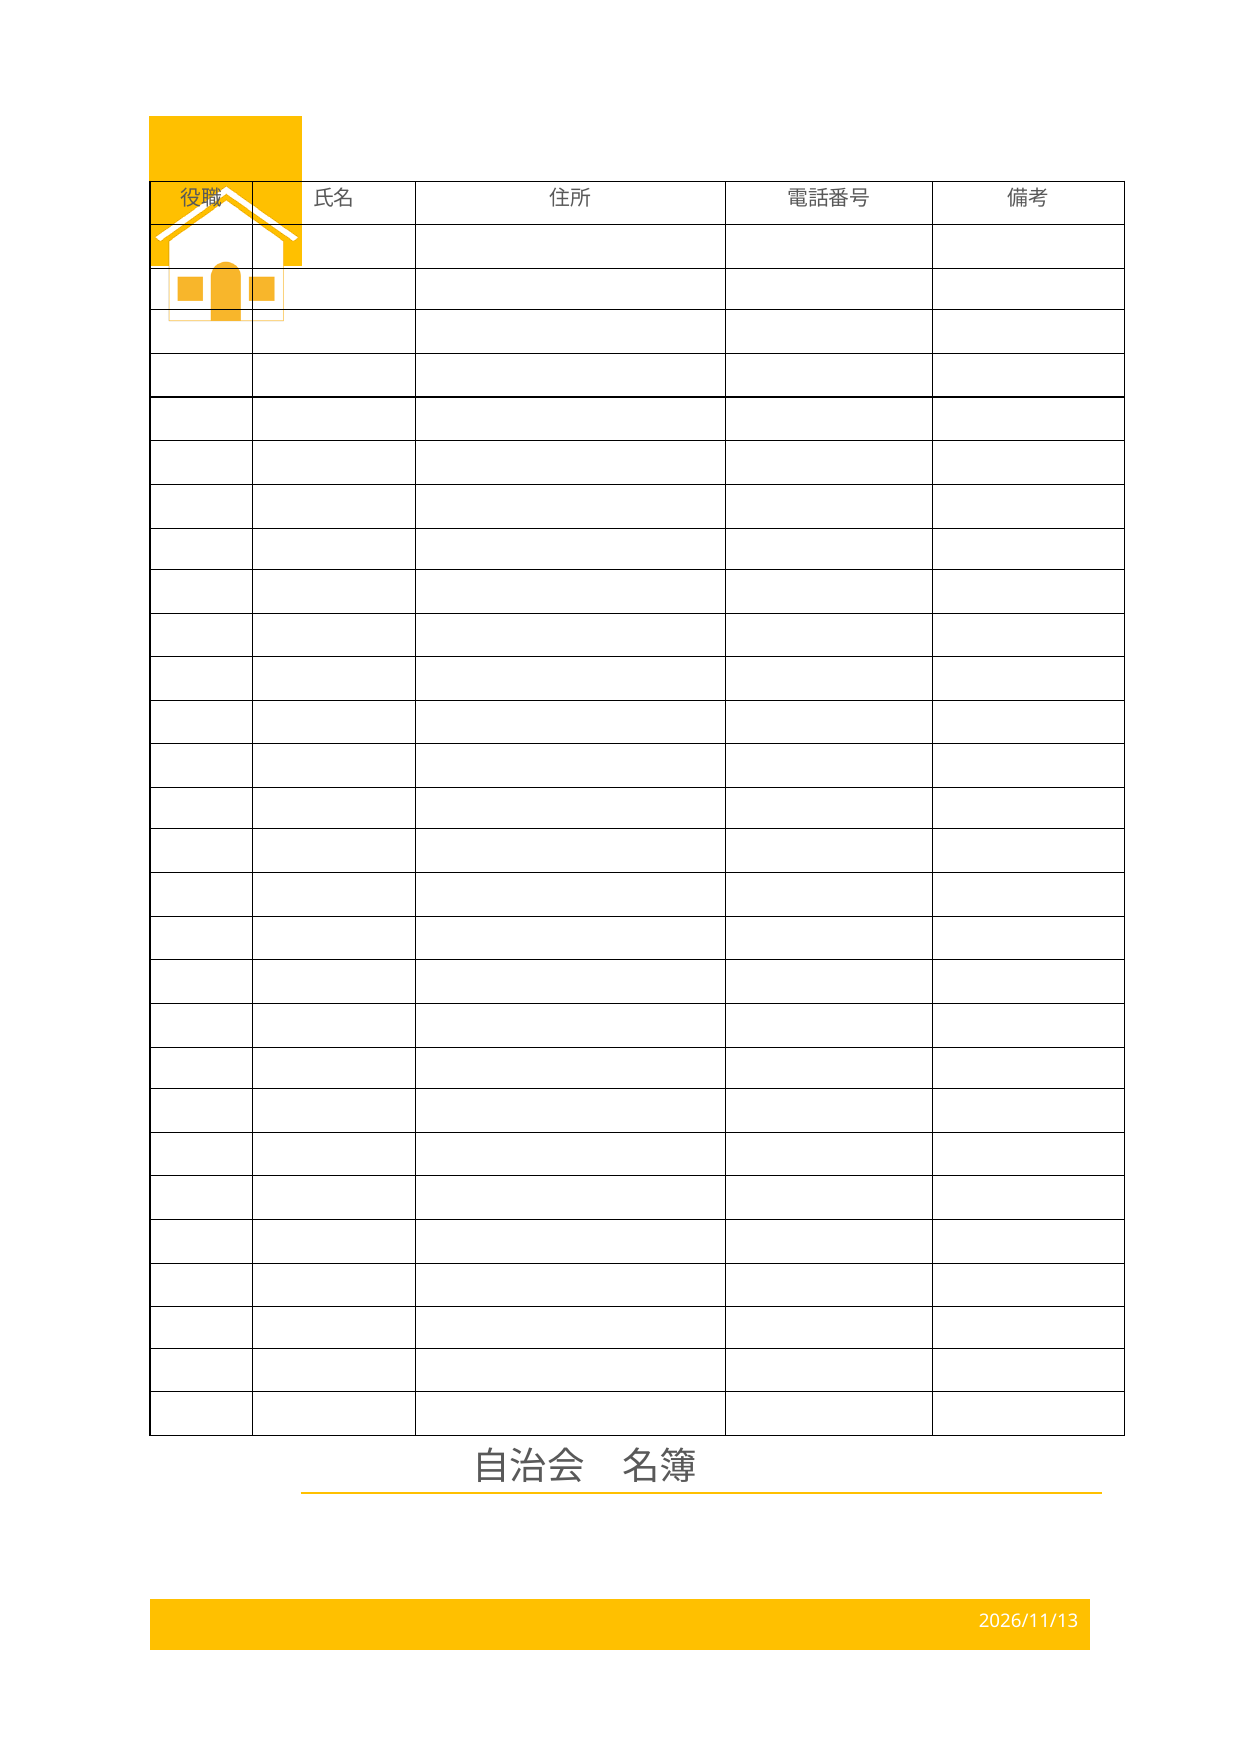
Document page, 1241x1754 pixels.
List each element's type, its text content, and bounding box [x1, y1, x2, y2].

table_cell [253, 788, 415, 828]
table_cell [933, 1133, 1124, 1175]
table_cell [253, 570, 415, 612]
table_cell [933, 529, 1124, 569]
table_cell [726, 1048, 932, 1088]
table_cell [151, 657, 252, 700]
table_cell [151, 744, 252, 787]
table_cell [726, 829, 932, 872]
table_header 住所 [416, 182, 725, 224]
table_cell [416, 570, 725, 612]
table_cell [151, 529, 252, 569]
table_cell [151, 1349, 252, 1391]
table_cell [151, 485, 252, 527]
table_cell [253, 1089, 415, 1132]
table_cell [416, 960, 725, 1003]
table_cell [726, 1307, 932, 1347]
table_cell [933, 829, 1124, 872]
table_cell [933, 1220, 1124, 1262]
table_cell [151, 1133, 252, 1175]
table_cell [416, 1176, 725, 1219]
table_cell [151, 1220, 252, 1262]
table_cell [933, 744, 1124, 787]
table_cell [416, 398, 725, 440]
table_cell [151, 354, 252, 396]
table_cell [416, 1264, 725, 1306]
table_cell [253, 917, 415, 959]
table_cell [933, 570, 1124, 612]
table_cell [416, 1220, 725, 1262]
table_cell [253, 225, 415, 268]
table_cell [726, 529, 932, 569]
table_cell [933, 1349, 1124, 1391]
table_cell [933, 310, 1124, 353]
table_cell [726, 1349, 932, 1391]
table_cell [151, 1392, 252, 1435]
table_cell [933, 657, 1124, 700]
table_cell [253, 1004, 415, 1047]
table_cell [726, 570, 932, 612]
table_cell [726, 310, 932, 353]
table_cell [726, 1176, 932, 1219]
table_cell [933, 354, 1124, 396]
table_cell [933, 960, 1124, 1003]
table_cell [253, 614, 415, 656]
table_cell [416, 1048, 725, 1088]
table_cell [726, 1264, 932, 1306]
table_cell [253, 657, 415, 700]
table_cell [933, 1048, 1124, 1088]
table_cell [416, 1392, 725, 1435]
table_cell [253, 529, 415, 569]
table_cell [416, 529, 725, 569]
table_cell [416, 1133, 725, 1175]
table_cell [416, 269, 725, 309]
table_cell [416, 1089, 725, 1132]
table_cell [416, 829, 725, 872]
table_cell [253, 701, 415, 743]
table_cell [253, 1176, 415, 1219]
table_cell [933, 1392, 1124, 1435]
table_cell [416, 310, 725, 353]
table_cell [151, 1048, 252, 1088]
table_cell [253, 310, 415, 353]
table_cell [726, 1392, 932, 1435]
table_cell [416, 657, 725, 700]
table_cell [151, 1004, 252, 1047]
table_cell [253, 873, 415, 916]
table_cell [151, 829, 252, 872]
table_cell [151, 960, 252, 1003]
table_cell [726, 269, 932, 309]
table_cell [151, 225, 252, 268]
table_cell [253, 1392, 415, 1435]
table_cell [416, 1307, 725, 1347]
table_cell [151, 1307, 252, 1347]
table_cell [933, 1176, 1124, 1219]
table_cell [726, 614, 932, 656]
table_cell [416, 354, 725, 396]
table_cell [151, 269, 252, 309]
table_cell [933, 1264, 1124, 1306]
table_cell [416, 485, 725, 527]
table_cell [151, 441, 252, 484]
table_cell [151, 1176, 252, 1219]
table_cell [726, 354, 932, 396]
table_cell [151, 917, 252, 959]
table_cell [726, 485, 932, 527]
table_cell [726, 1220, 932, 1262]
table_cell [253, 829, 415, 872]
table_cell [416, 441, 725, 484]
table_cell [726, 1133, 932, 1175]
table_cell [933, 1307, 1124, 1347]
table_cell [933, 398, 1124, 440]
text 自治会 名簿 [150, 1436, 1090, 1490]
table_cell [151, 1264, 252, 1306]
table_cell [253, 960, 415, 1003]
table_cell [726, 917, 932, 959]
table_cell [726, 225, 932, 268]
table_cell [416, 744, 725, 787]
table_cell [253, 744, 415, 787]
table_cell [151, 788, 252, 828]
table_cell [726, 960, 932, 1003]
table_cell [253, 1133, 415, 1175]
table_cell [151, 570, 252, 612]
table_cell [726, 657, 932, 700]
table_cell [726, 701, 932, 743]
table_cell [933, 1089, 1124, 1132]
table_cell [933, 225, 1124, 268]
table_cell [416, 701, 725, 743]
table_cell [933, 269, 1124, 309]
table_cell [726, 873, 932, 916]
table_cell [151, 398, 252, 440]
table_cell [253, 1220, 415, 1262]
table_cell [151, 310, 252, 353]
table_cell [726, 398, 932, 440]
table_cell [253, 1307, 415, 1347]
table_cell [151, 701, 252, 743]
table_cell [933, 701, 1124, 743]
table_cell [253, 441, 415, 484]
table_cell [151, 873, 252, 916]
table_cell [416, 614, 725, 656]
table_cell [416, 1004, 725, 1047]
table_cell [416, 1349, 725, 1391]
table_cell [416, 225, 725, 268]
table_cell [416, 873, 725, 916]
table_cell [726, 441, 932, 484]
table_cell [933, 788, 1124, 828]
table_cell [253, 269, 415, 309]
table_cell [933, 917, 1124, 959]
table_cell [151, 1089, 252, 1132]
table_header 電話番号 [726, 182, 932, 224]
table_header 備考 [933, 182, 1124, 224]
table_cell [933, 441, 1124, 484]
table_cell [253, 1048, 415, 1088]
table_cell [933, 1004, 1124, 1047]
table_cell [253, 354, 415, 396]
table_header 氏名 [253, 182, 415, 224]
table_cell [253, 398, 415, 440]
table_cell [933, 485, 1124, 527]
table_cell [726, 788, 932, 828]
table_cell [726, 744, 932, 787]
table_cell [253, 485, 415, 527]
table_cell [253, 1264, 415, 1306]
table_cell [726, 1089, 932, 1132]
table_cell [726, 1004, 932, 1047]
table_header 役職 [151, 182, 252, 224]
table_cell [933, 873, 1124, 916]
table_cell [253, 1349, 415, 1391]
table_cell [416, 788, 725, 828]
table_cell [151, 614, 252, 656]
table_cell [933, 614, 1124, 656]
table_cell [416, 917, 725, 959]
